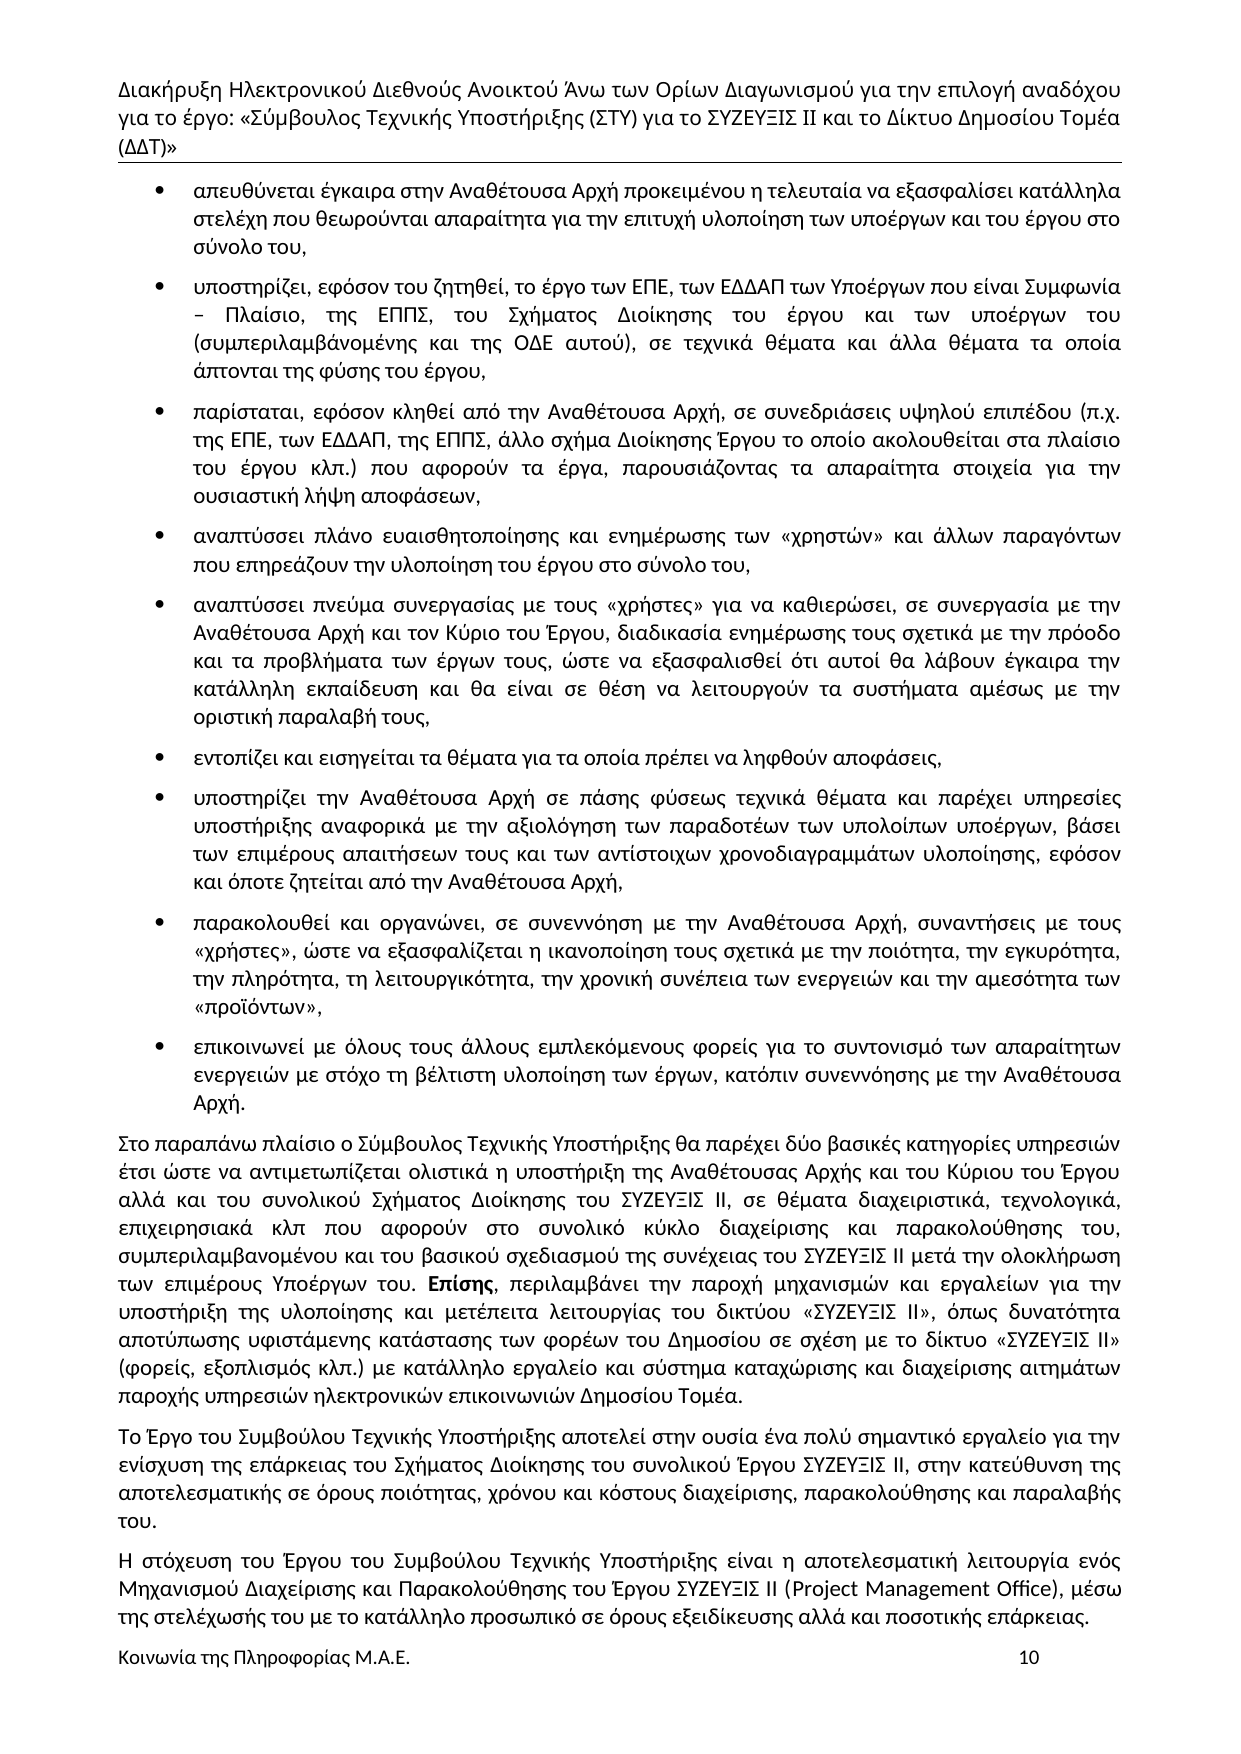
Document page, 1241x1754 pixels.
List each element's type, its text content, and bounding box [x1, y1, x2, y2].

text Το Έργο του Συμβούλου Τεχνικής Υποστήριξης αποτελεί στην ουσία ένα πολύ σημαντικό εργαλείο για την ενίσχυση της επάρκειας του Σχήματος Διοίκησης του συνολικού Έργου ΣΥΖΕΥΞΙΣ ΙΙ, στην κατεύθυνση της αποτελεσματικής σε όρους ποιότητας, χρόνου και κόστους διαχείρισης, παρακολούθησης και παραλαβής του. [118, 1422, 1122, 1534]
list παρίσταται, εφόσον κληθεί από την Αναθέτουσα Αρχή, σε συνεδριάσεις υψηλού επιπέδου (π.χ. της ΕΠΕ, των ΕΔΔΑΠ, της ΕΠΠΣ, άλλο σχήμα Διοίκησης Έργου το οποίο ακολουθείται στα πλαίσιο του έργου κλπ.) που αφορούν τα έργα, παρουσιάζοντας τα απαραίτητα στοιχεία για την ουσιαστική λήψη αποφάσεων, [156, 397, 1122, 509]
list παρακολουθεί και οργανώνει, σε συνεννόηση με την Αναθέτουσα Αρχή, συναντήσεις με τους «χρήστες», ώστε να εξασφαλίζεται η ικανοποίηση τους σχετικά με την ποιότητα, την εγκυρότητα, την πληρότητα, τη λειτουργικότητα, την χρονική συνέπεια των ενεργειών και την αμεσότητα των «προϊόντων», [156, 908, 1122, 1020]
list απευθύνεται έγκαιρα στην Αναθέτουσα Αρχή προκειμένου η τελευταία να εξασφαλίσει κατάλληλα στελέχη που θεωρούνται απαραίτητα για την επιτυχή υλοποίηση των υποέργων και του έργου στο σύνολο του, [156, 176, 1122, 260]
list εντοπίζει και εισηγείται τα θέματα για τα οποία πρέπει να ληφθούν αποφάσεις, [156, 743, 1122, 771]
list υποστηρίζει, εφόσον του ζητηθεί, το έργο των ΕΠΕ, των ΕΔΔΑΠ των Υποέργων που είναι Συμφωνία – Πλαίσιο, της ΕΠΠΣ, του Σχήματος Διοίκησης του έργου και των υποέργων του (συμπεριλαμβάνομένης και της ΟΔΕ αυτού), σε τεχνικά θέματα και άλλα θέματα τα οποία άπτονται της φύσης του έργου, [156, 272, 1122, 384]
text Στο παραπάνω πλαίσιο ο Σύμβουλος Τεχνικής Υποστήριξης θα παρέχει δύο βασικές κατηγορίες υπηρεσιών έτσι ώστε να αντιμετωπίζεται ολιστικά η υποστήριξη της Αναθέτουσας Αρχής και του Κύριου του Έργου αλλά και του συνολικού Σχήματος Διοίκησης του ΣΥΖΕΥΞΙΣ ΙΙ, σε θέματα διαχειριστικά, τεχνολογικά, επιχειρησιακά κλπ που αφορούν στο συνολικό κύκλο διαχείρισης και παρακολούθησης του, συμπεριλαμβανομένου και του βασικού σχεδιασμού της συνέχειας του ΣΥΖΕΥΞΙΣ ΙΙ μετά την ολοκλήρωση των επιμέρους Υποέργων του. Επίσης, περιλαμβάνει την παροχή μηχανισμών και εργαλείων για την υποστήριξη της υλοποίησης και μετέπειτα λειτουργίας του δικτύου «ΣΥΖΕΥΞΙΣ ΙΙ», όπως δυνατότητα αποτύπωσης υφιστάμενης κατάστασης των φορέων του Δημοσίου σε σχέση με το δίκτυο «ΣΥΖΕΥΞΙΣ ΙΙ» (φορείς, εξοπλισμός κλπ.) με κατάλληλο εργαλείο και σύστημα καταχώρισης και διαχείρισης αιτημάτων παροχής υπηρεσιών ηλεκτρονικών επικοινωνιών Δημοσίου Τομέα. [118, 1129, 1122, 1409]
list αναπτύσσει πλάνο ευαισθητοποίησης και ενημέρωσης των «χρηστών» και άλλων παραγόντων που επηρεάζουν την υλοποίηση του έργου στο σύνολο του, [156, 522, 1122, 578]
list υποστηρίζει την Αναθέτουσα Αρχή σε πάσης φύσεως τεχνικά θέματα και παρέχει υπηρεσίες υποστήριξης αναφορικά με την αξιολόγηση των παραδοτέων των υπολοίπων υποέργων, βάσει των επιμέρους απαιτήσεων τους και των αντίστοιχων χρονοδιαγραμμάτων υλοποίησης, εφόσον και όποτε ζητείται από την Αναθέτουσα Αρχή, [156, 783, 1122, 895]
list αναπτύσσει πνεύμα συνεργασίας με τους «χρήστες» για να καθιερώσει, σε συνεργασία με την Αναθέτουσα Αρχή και τον Κύριο του Έργου, διαδικασία ενημέρωσης τους σχετικά με την πρόοδο και τα προβλήματα των έργων τους, ώστε να εξασφαλισθεί ότι αυτοί θα λάβουν έγκαιρα την κατάλληλη εκπαίδευση και θα είναι σε θέση να λειτουργούν τα συστήματα αμέσως με την οριστική παραλαβή τους, [156, 590, 1122, 730]
list επικοινωνεί με όλους τους άλλους εμπλεκόμενους φορείς για το συντονισμό των απαραίτητων ενεργειών με στόχο τη βέλτιστη υλοποίηση των έργων, κατόπιν συνεννόησης με την Αναθέτουσα Αρχή. [156, 1032, 1122, 1117]
text Η στόχευση του Έργου του Συμβούλου Τεχνικής Υποστήριξης είναι η αποτελεσματική λειτουργία ενός Μηχανισμού Διαχείρισης και Παρακολούθησης του Έργου ΣΥΖΕΥΞΙΣ ΙΙ (Project Management Office), μέσω της στελέχωσής του με το κατάλληλο προσωπικό σε όρους εξειδίκευσης αλλά και ποσοτικής επάρκειας. [118, 1546, 1122, 1630]
